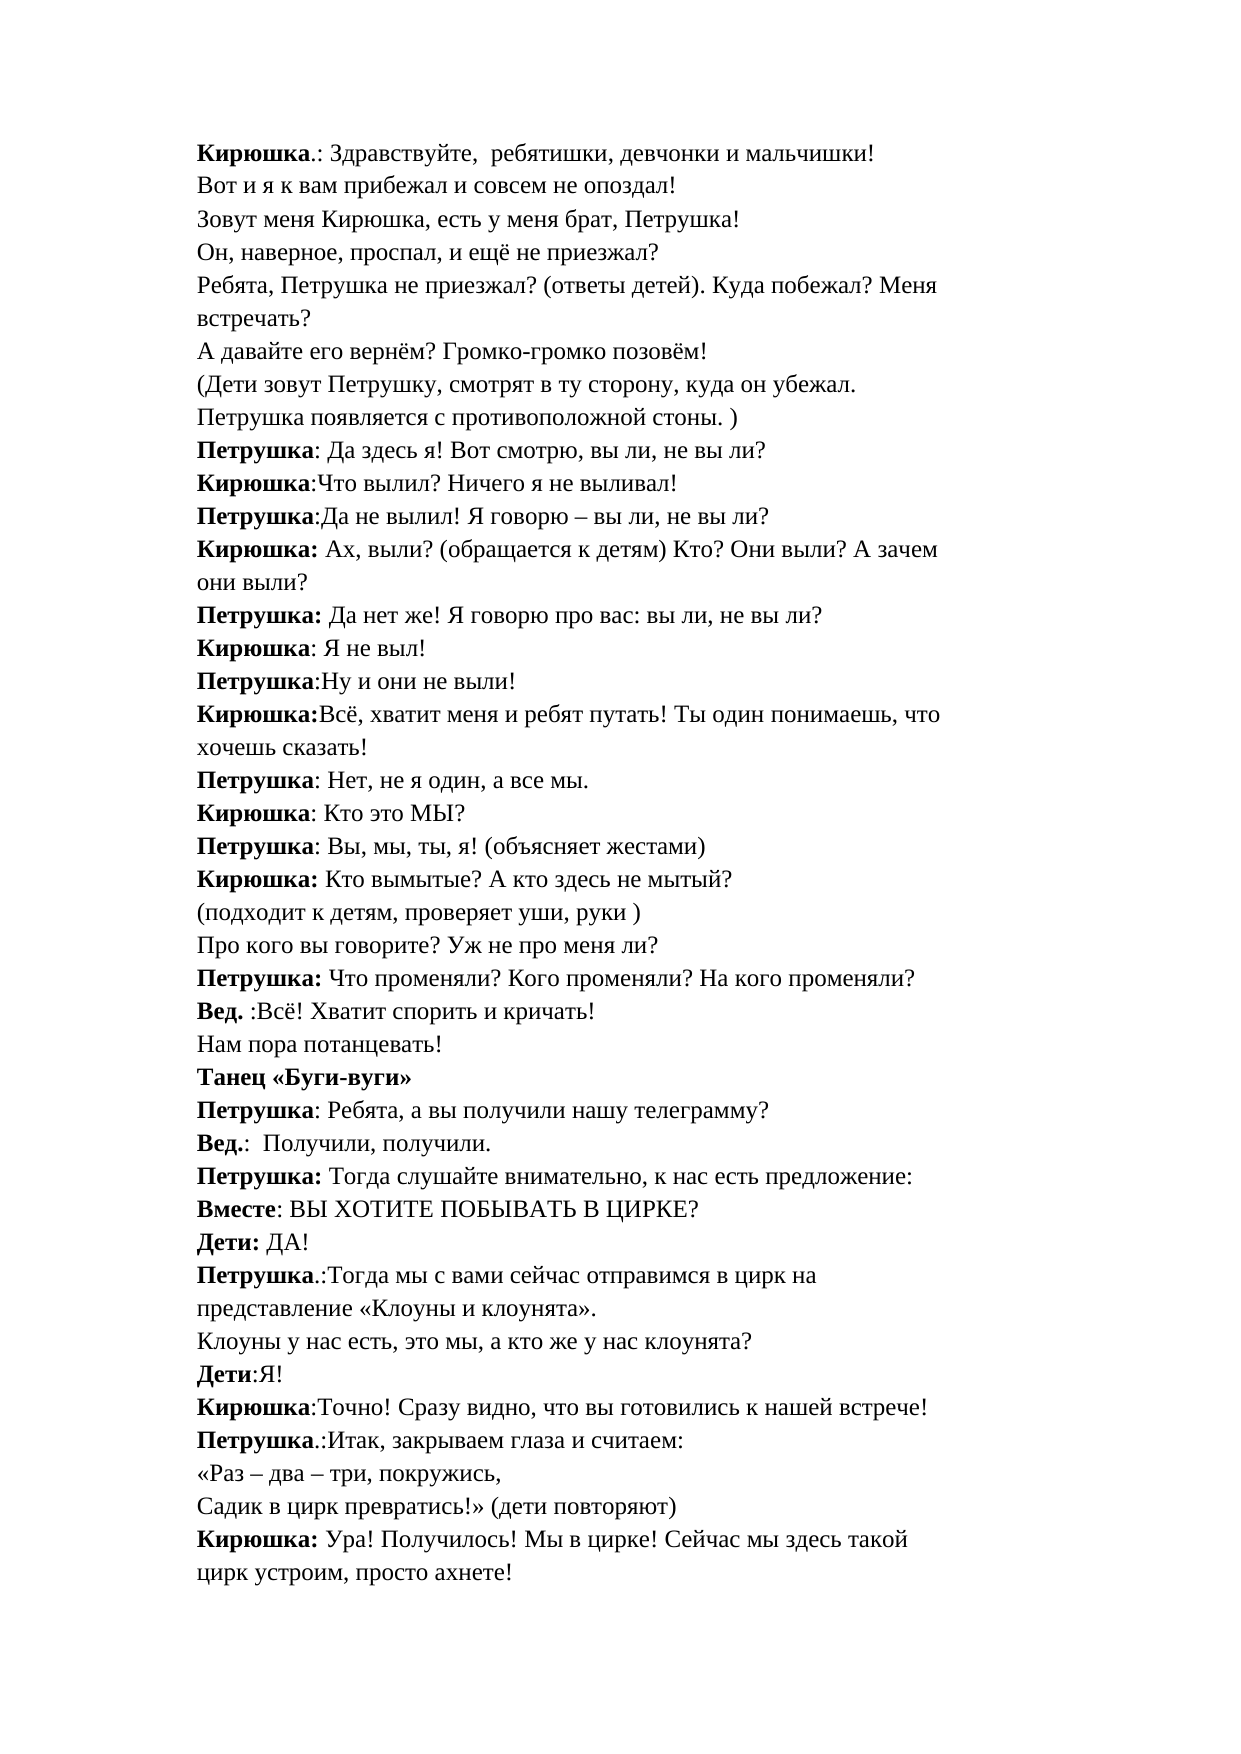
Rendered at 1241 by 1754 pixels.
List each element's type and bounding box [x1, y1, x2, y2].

table_header [177, 118, 966, 1606]
